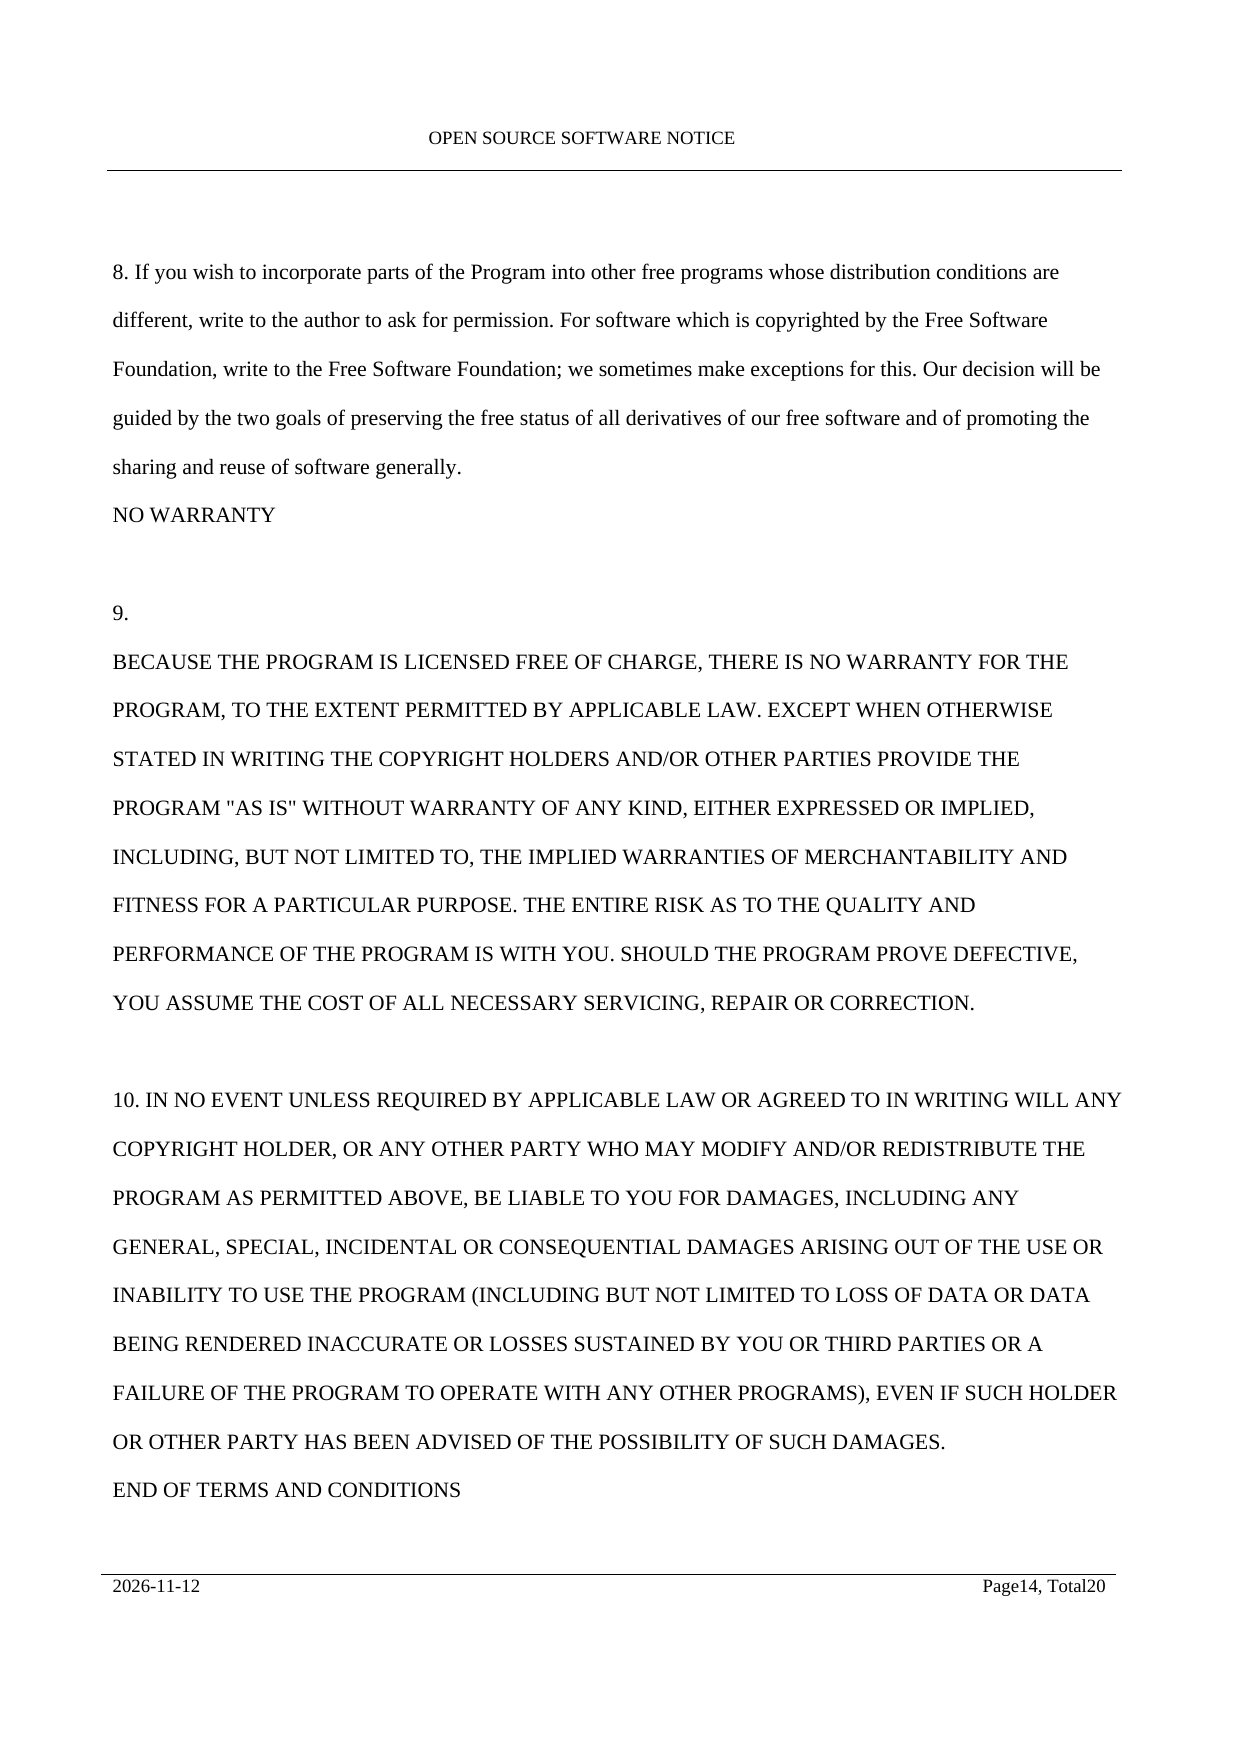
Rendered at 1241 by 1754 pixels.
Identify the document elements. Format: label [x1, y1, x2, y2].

text [112, 206, 1128, 1506]
